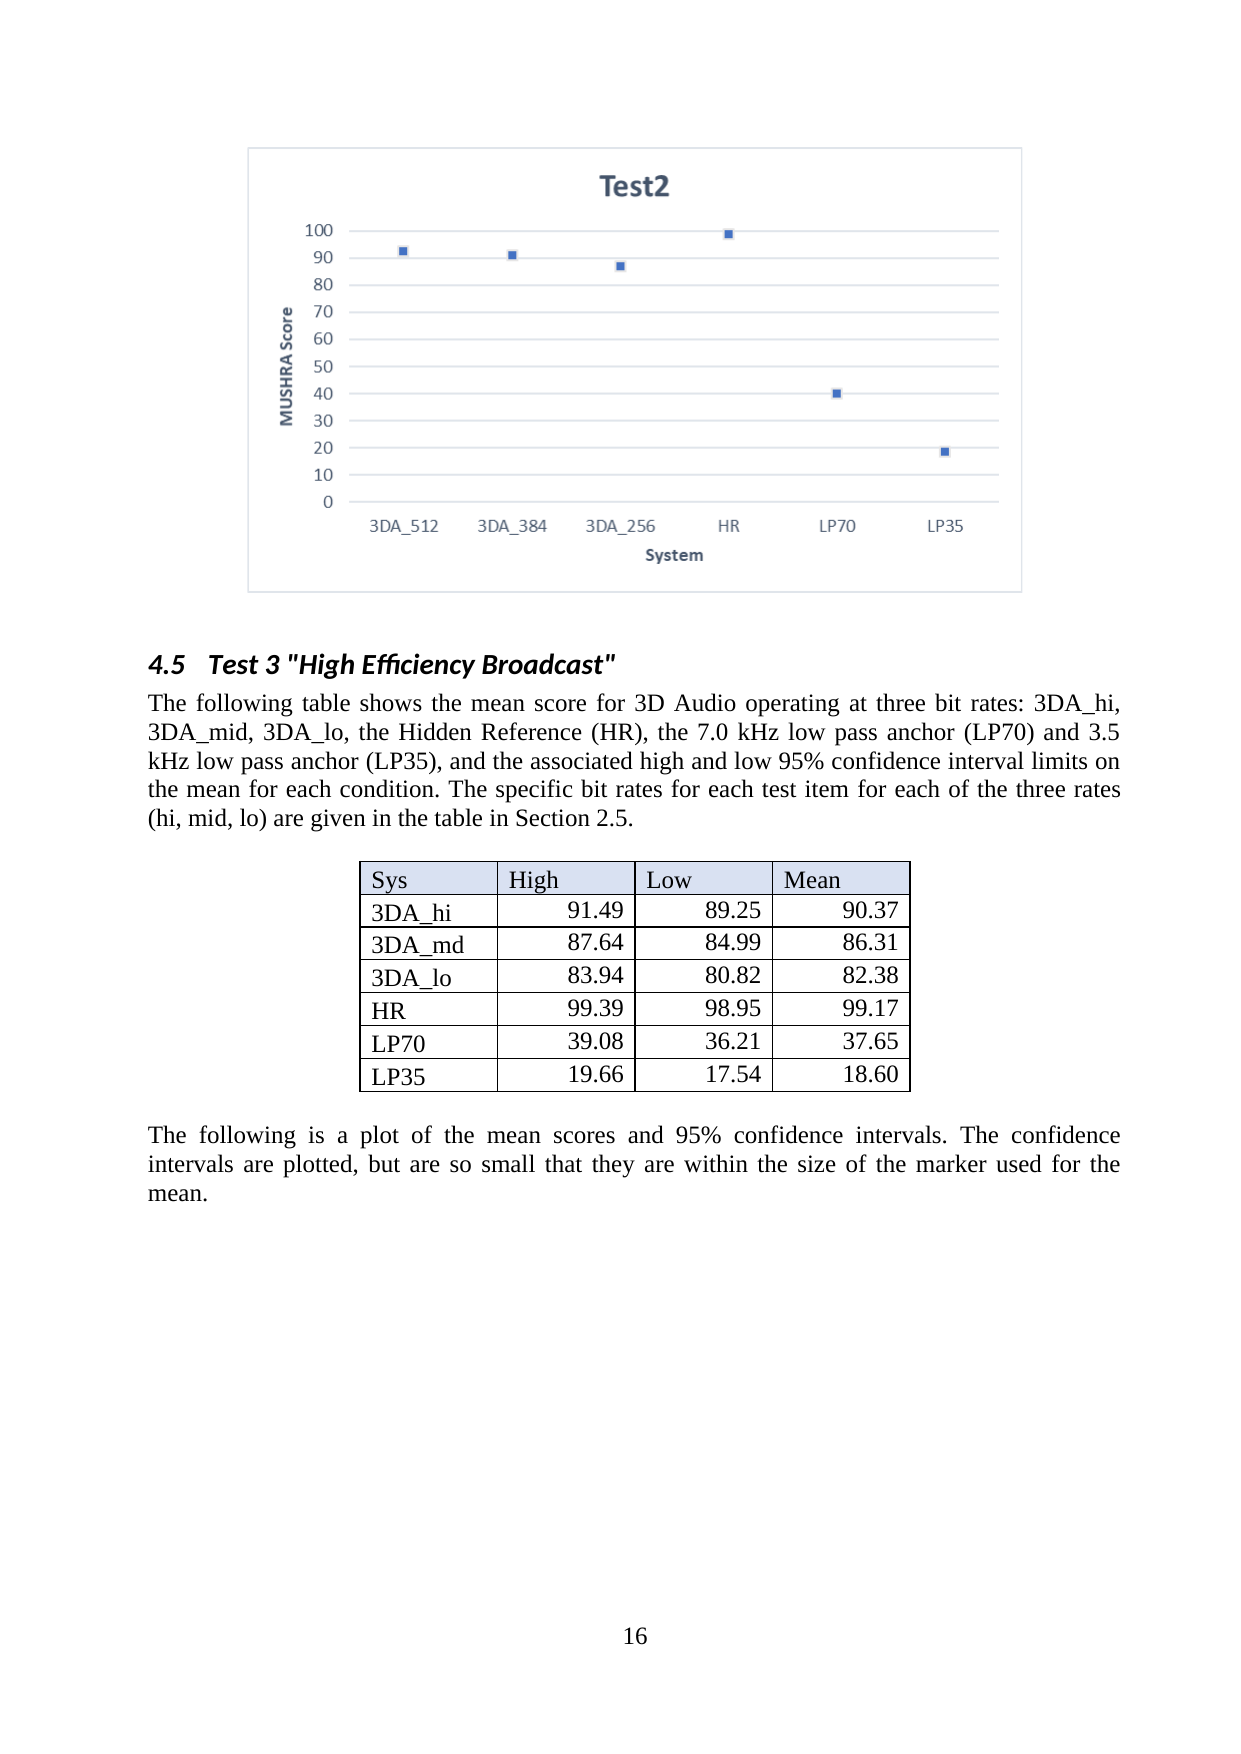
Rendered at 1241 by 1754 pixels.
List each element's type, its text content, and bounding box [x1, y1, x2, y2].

table_header High [498, 862, 634, 894]
table_cell 84.99 [636, 928, 772, 959]
picture [247, 147, 1023, 593]
table_cell 19.66 [498, 1059, 634, 1091]
table_cell 99.39 [498, 993, 634, 1025]
table_header Sys [361, 862, 497, 894]
table_cell 36.21 [636, 1026, 772, 1058]
text The following table shows the mean score for 3D Audio operating at three bit rates: 3DA_hi, 3DA_mid, 3DA_lo, the Hidden Reference (HR), the 7.0 kHz low pass anchor (LP70) and 3.5 kHz low pass anchor (LP35), and the associated high and low 95% confidence interval limits on the mean for each condition. The specific bit rates for each test item for each of the three rates (hi, mid, lo) are given in the table in Section 2.5. [148, 688, 1122, 832]
text The following is a plot of the mean scores and 95% confidence intervals. The confidence intervals are plotted, but are so small that they are within the size of the marker used for the mean. [148, 1120, 1122, 1207]
table_header Mean [773, 862, 909, 894]
table_cell 80.82 [636, 960, 772, 992]
table_cell HR [361, 993, 497, 1025]
table_cell 90.37 [773, 895, 909, 926]
table_cell LP35 [361, 1059, 497, 1091]
table_cell 3DA_md [361, 928, 497, 959]
table_cell 18.60 [773, 1059, 909, 1091]
table_cell 37.65 [773, 1026, 909, 1058]
table_cell 89.25 [636, 895, 772, 926]
table_cell 82.38 [773, 960, 909, 992]
table_header Low [636, 862, 772, 894]
table_cell LP70 [361, 1026, 497, 1058]
table_cell 98.95 [636, 993, 772, 1025]
table_cell 86.31 [773, 928, 909, 959]
table_cell 87.64 [498, 928, 634, 959]
table_cell 91.49 [498, 895, 634, 926]
table_cell 83.94 [498, 960, 634, 992]
table_cell 17.54 [636, 1059, 772, 1091]
subtitle Test 3 "High Efficiency Broadcast" [148, 646, 1122, 682]
table_cell 3DA_hi [361, 895, 497, 926]
table_cell 3DA_lo [361, 960, 497, 992]
table_cell 39.08 [498, 1026, 634, 1058]
table_cell 99.17 [773, 993, 909, 1025]
